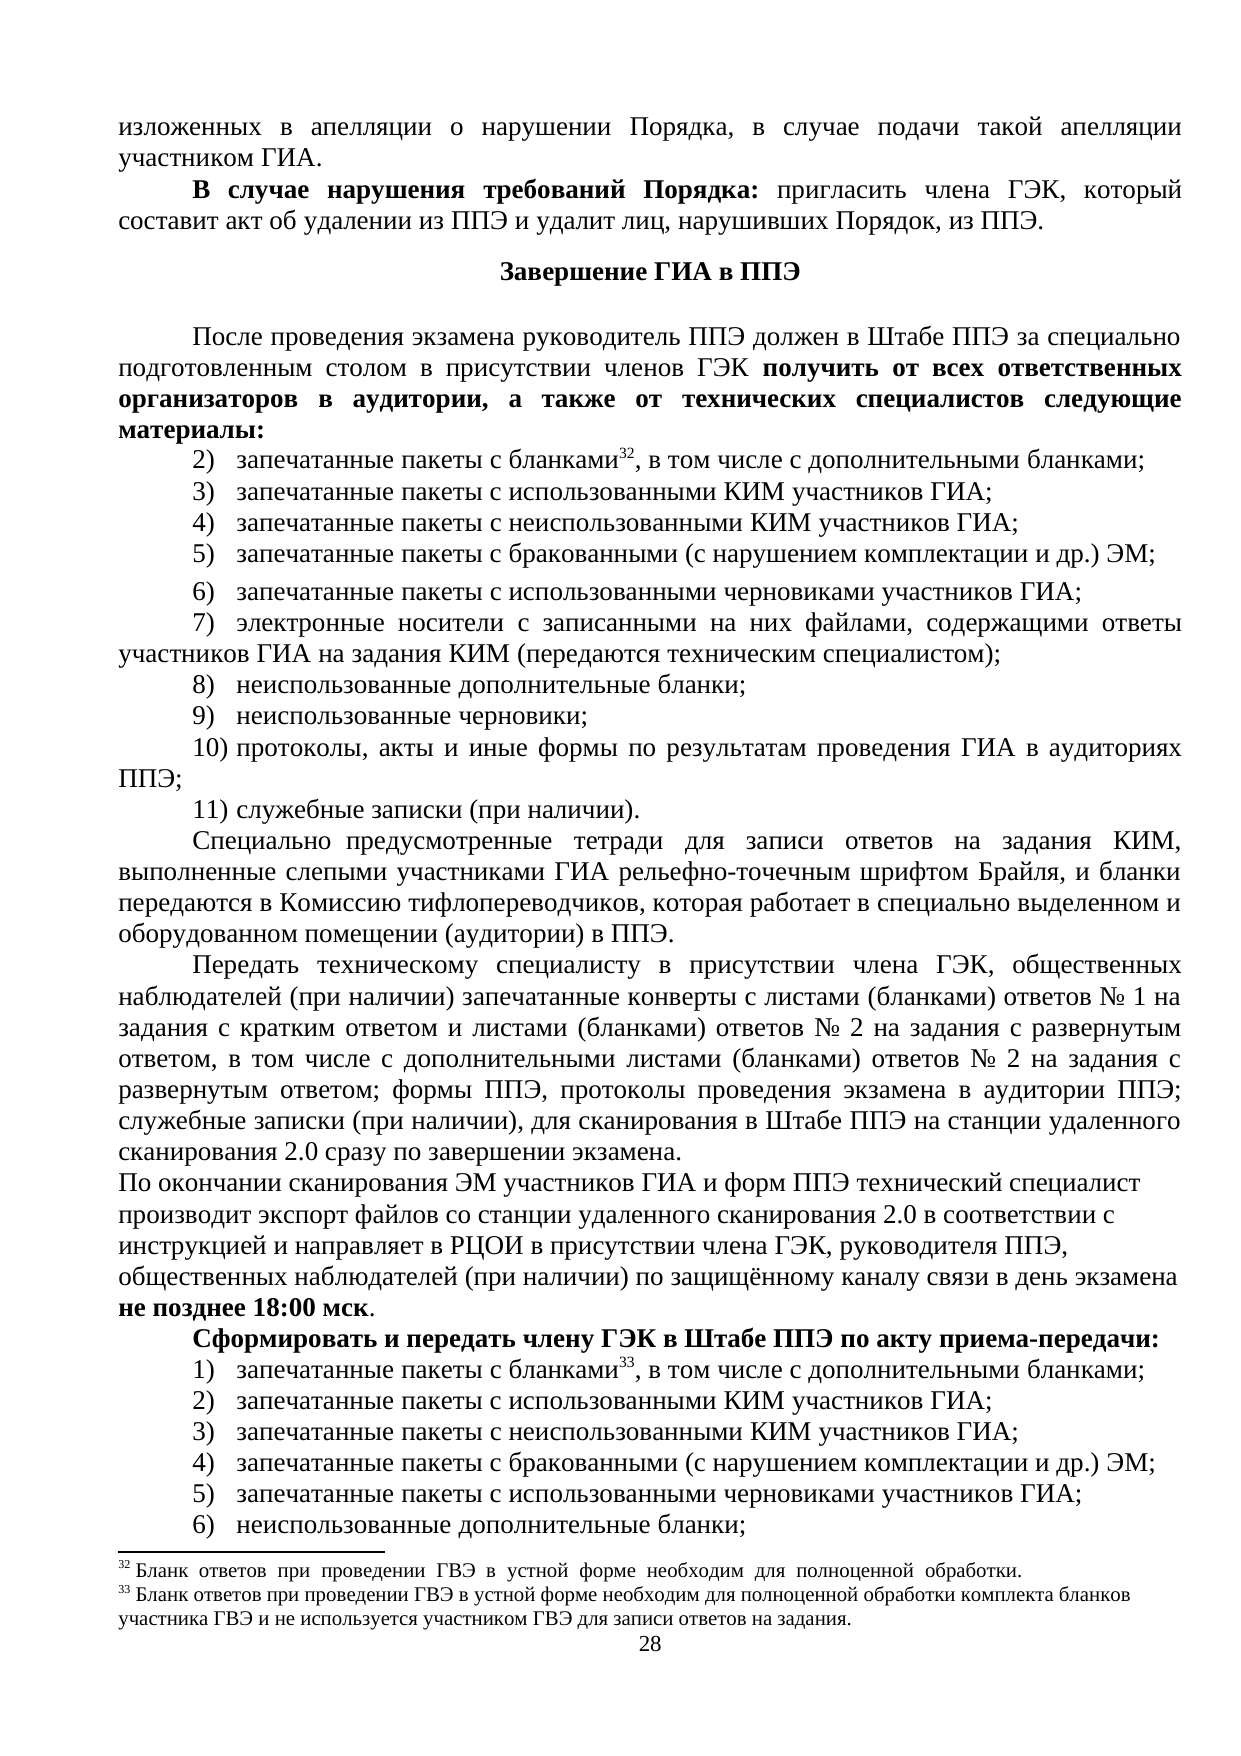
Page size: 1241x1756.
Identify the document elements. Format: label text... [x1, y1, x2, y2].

list запечатанные пакеты с использованными черновиками участников ГИА; [118, 575, 1182, 606]
list неиспользованные дополнительные бланки; [118, 1509, 1182, 1540]
list служебные записки (при наличии). [118, 793, 1182, 824]
text После проведения экзамена руководитель ППЭ должен в Штабе ППЭ за специально подготовленным столом в присутствии членов ГЭК получить от всех ответственных организаторов в аудитории, а также от технических специалистов следующие материалы: [118, 320, 1182, 445]
list запечатанные пакеты с неиспользованными КИМ участников ГИА; [118, 506, 1182, 537]
text Специально предусмотренные тетради для записи ответов на задания КИМ, выполненные слепыми участниками ГИА рельефно-точечным шрифтом Брайля, и бланки передаются в Комиссию тифлопереводчиков, которая работает в специально выделенном и оборудованном помещении (аудитории) в ППЭ. [118, 824, 1182, 948]
list электронные носители с записанными на них файлами, содержащими ответы участников ГИА на задания КИМ (передаются техническим специалистом); [118, 606, 1182, 669]
list протоколы, акты и иные формы по результатам проведения ГИА в аудиториях ППЭ; [118, 731, 1182, 793]
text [118, 110, 1182, 173]
list запечатанные пакеты с бланками, в том числе с дополнительными бланками; [118, 445, 1182, 475]
list запечатанные пакеты с неиспользованными КИМ участников ГИА; [118, 1416, 1182, 1447]
text Сформировать и передать члену ГЭК в Штабе ППЭ по акту приема-передачи: [118, 1322, 1182, 1353]
text Передать техническому специалисту в присутствии члена ГЭК, общественных наблюдателей (при наличии) запечатанные конверты с листами (бланками) ответов № 1 на задания с кратким ответом и листами (бланками) ответов № 2 на задания с развернутым ответом, в том числе с дополнительными листами (бланками) ответов № 2 на задания с развернутым ответом; формы ППЭ, протоколы проведения экзамена в аудитории ППЭ; служебные записки (при наличии), для сканирования в Штабе ППЭ на станции удаленного сканирования 2.0 сразу по завершении экзамена. [118, 948, 1183, 1167]
list запечатанные пакеты с использованными черновиками участников ГИА; [118, 1478, 1182, 1509]
list запечатанные пакеты с использованными КИМ участников ГИА; [118, 475, 1182, 506]
list неиспользованные черновики; [118, 700, 1182, 731]
text Завершение ГИА в ППЭ [118, 255, 1182, 286]
list запечатанные пакеты с бракованными (с нарушением комплектации и др.) ЭМ; [118, 537, 1182, 568]
text По окончании сканирования ЭМ участников ГИА и форм ППЭ технический специалист производит экспорт файлов со станции удаленного сканирования 2.0 в соответствии с инструкцией и направляет в РЦОИ в присутствии члена ГЭК, руководителя ППЭ, общественных наблюдателей (при наличии) по защищённому каналу связи в день экзамена не позднее 18:00 мск. [118, 1167, 1182, 1322]
list запечатанные пакеты с бракованными (с нарушением комплектации и др.) ЭМ; [118, 1447, 1182, 1478]
list запечатанные пакеты с использованными КИМ участников ГИА; [118, 1384, 1182, 1416]
text В случае нарушения требований Порядка: пригласить члена ГЭК, который составит акт об удалении из ППЭ и удалит лиц, нарушивших Порядок, из ППЭ. [118, 173, 1182, 236]
list неиспользованные дополнительные бланки; [118, 669, 1182, 700]
list запечатанные пакеты с бланками, в том числе с дополнительными бланками; [118, 1353, 1182, 1384]
